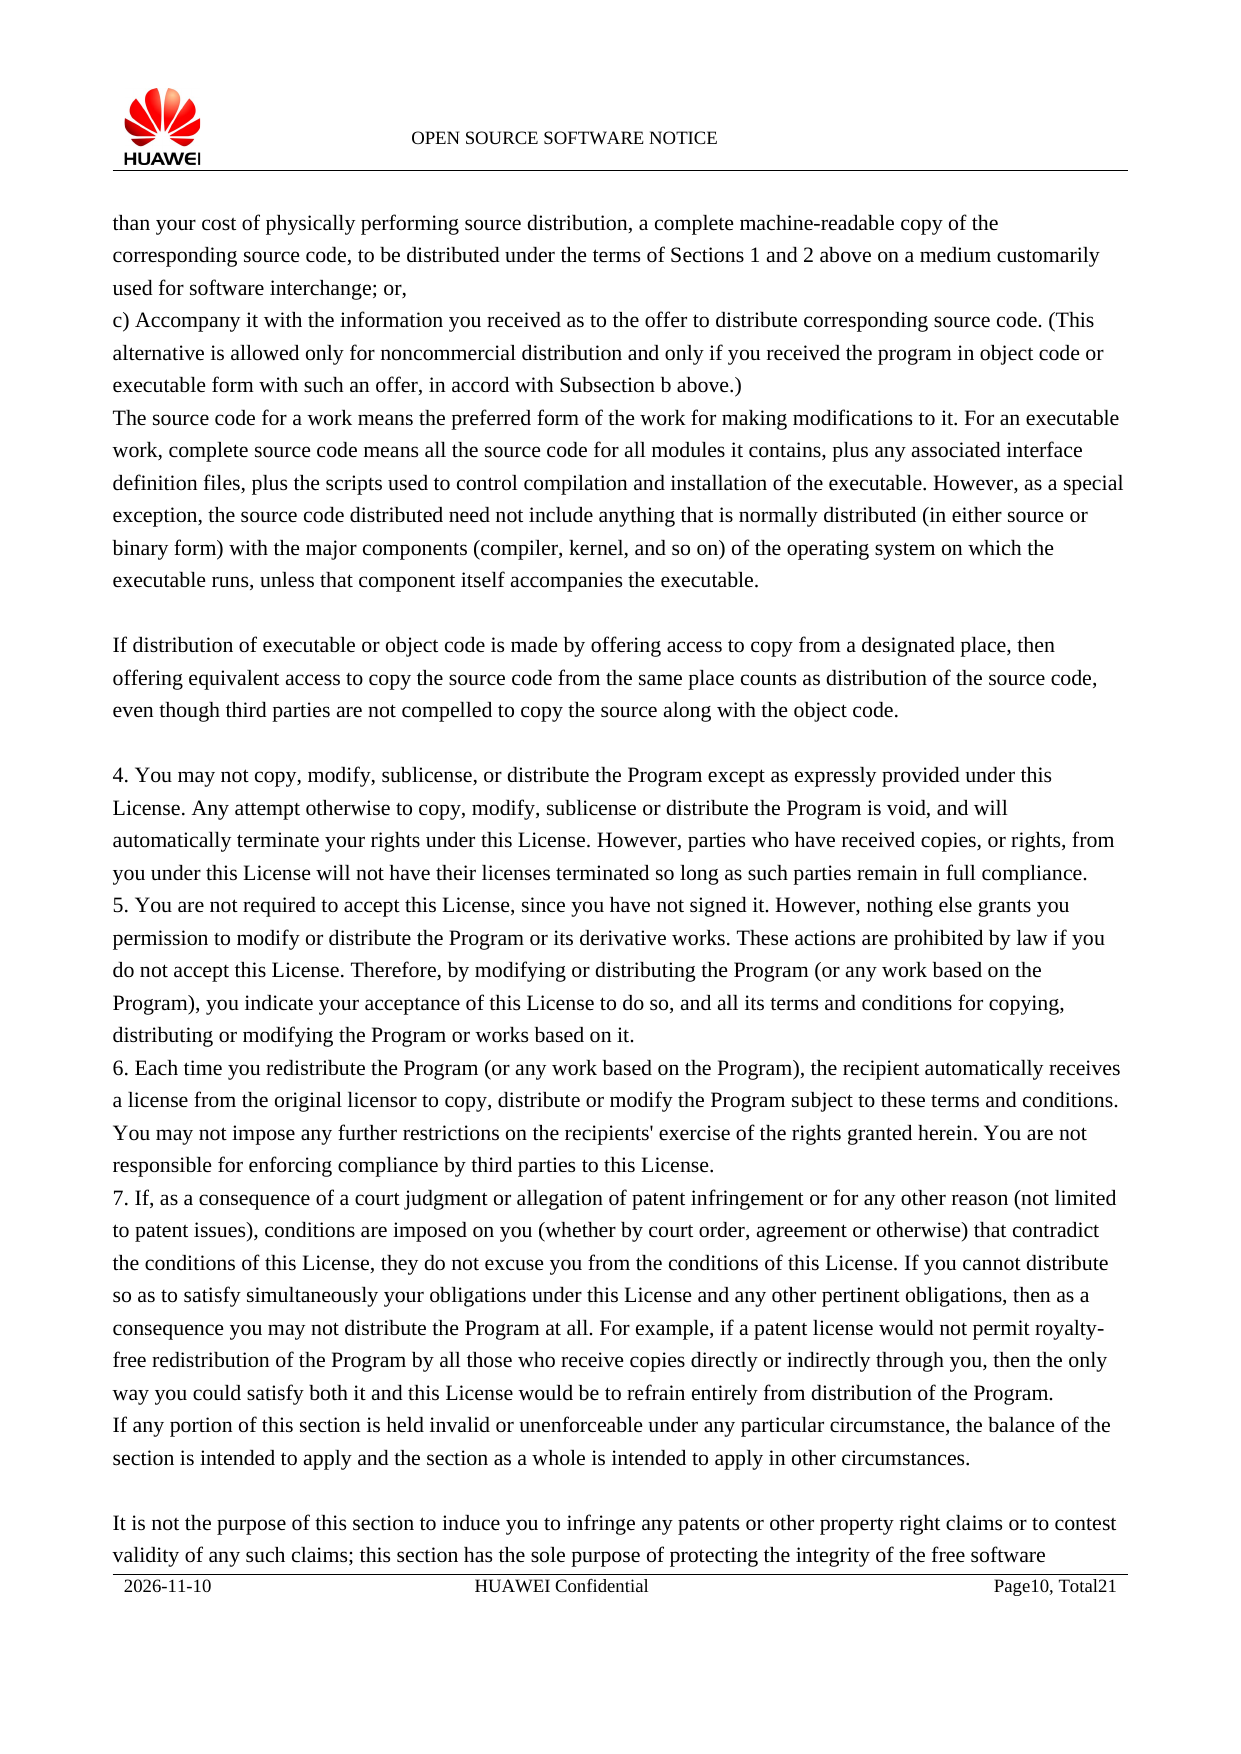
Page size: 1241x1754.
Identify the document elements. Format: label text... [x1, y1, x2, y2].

picture [124, 88, 201, 165]
